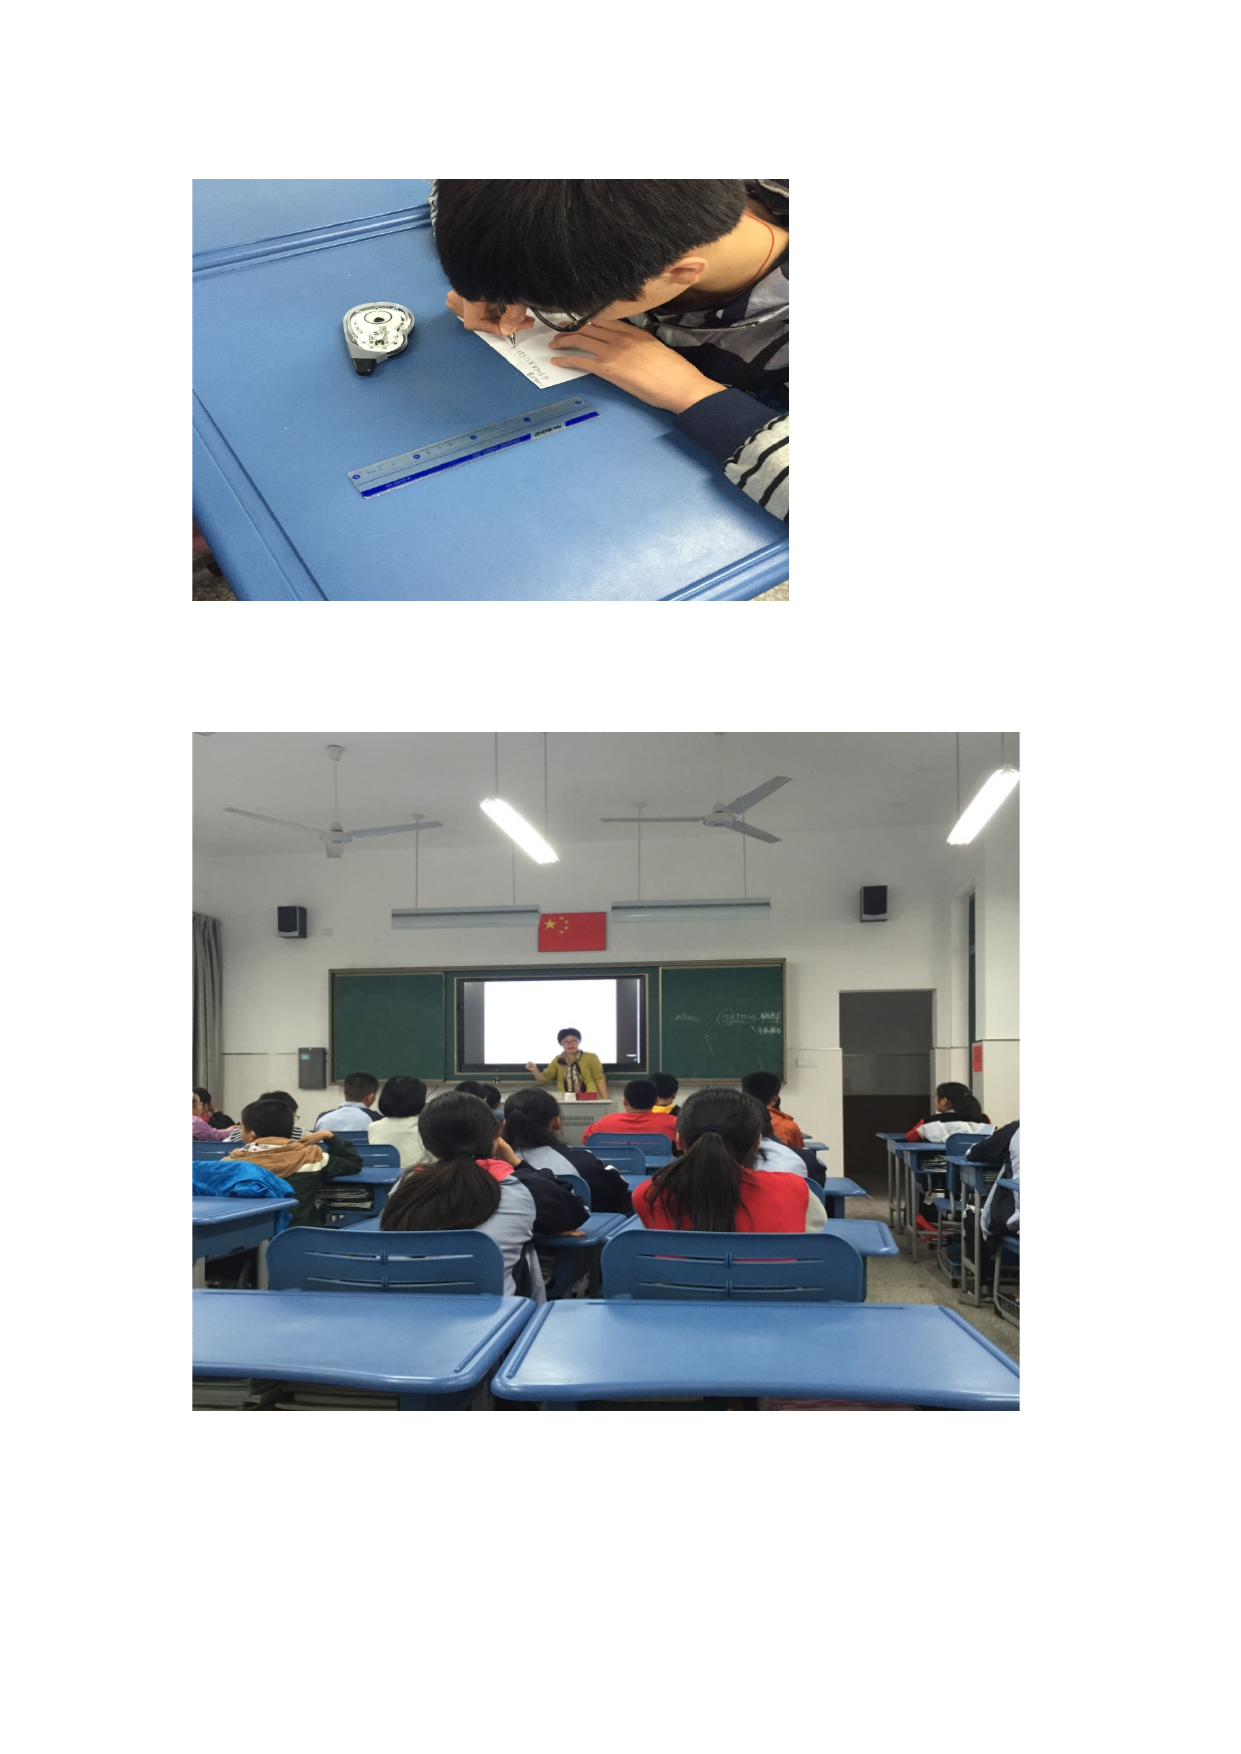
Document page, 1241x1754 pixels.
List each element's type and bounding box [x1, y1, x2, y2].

picture [192, 732, 1020, 1411]
picture [192, 179, 789, 601]
